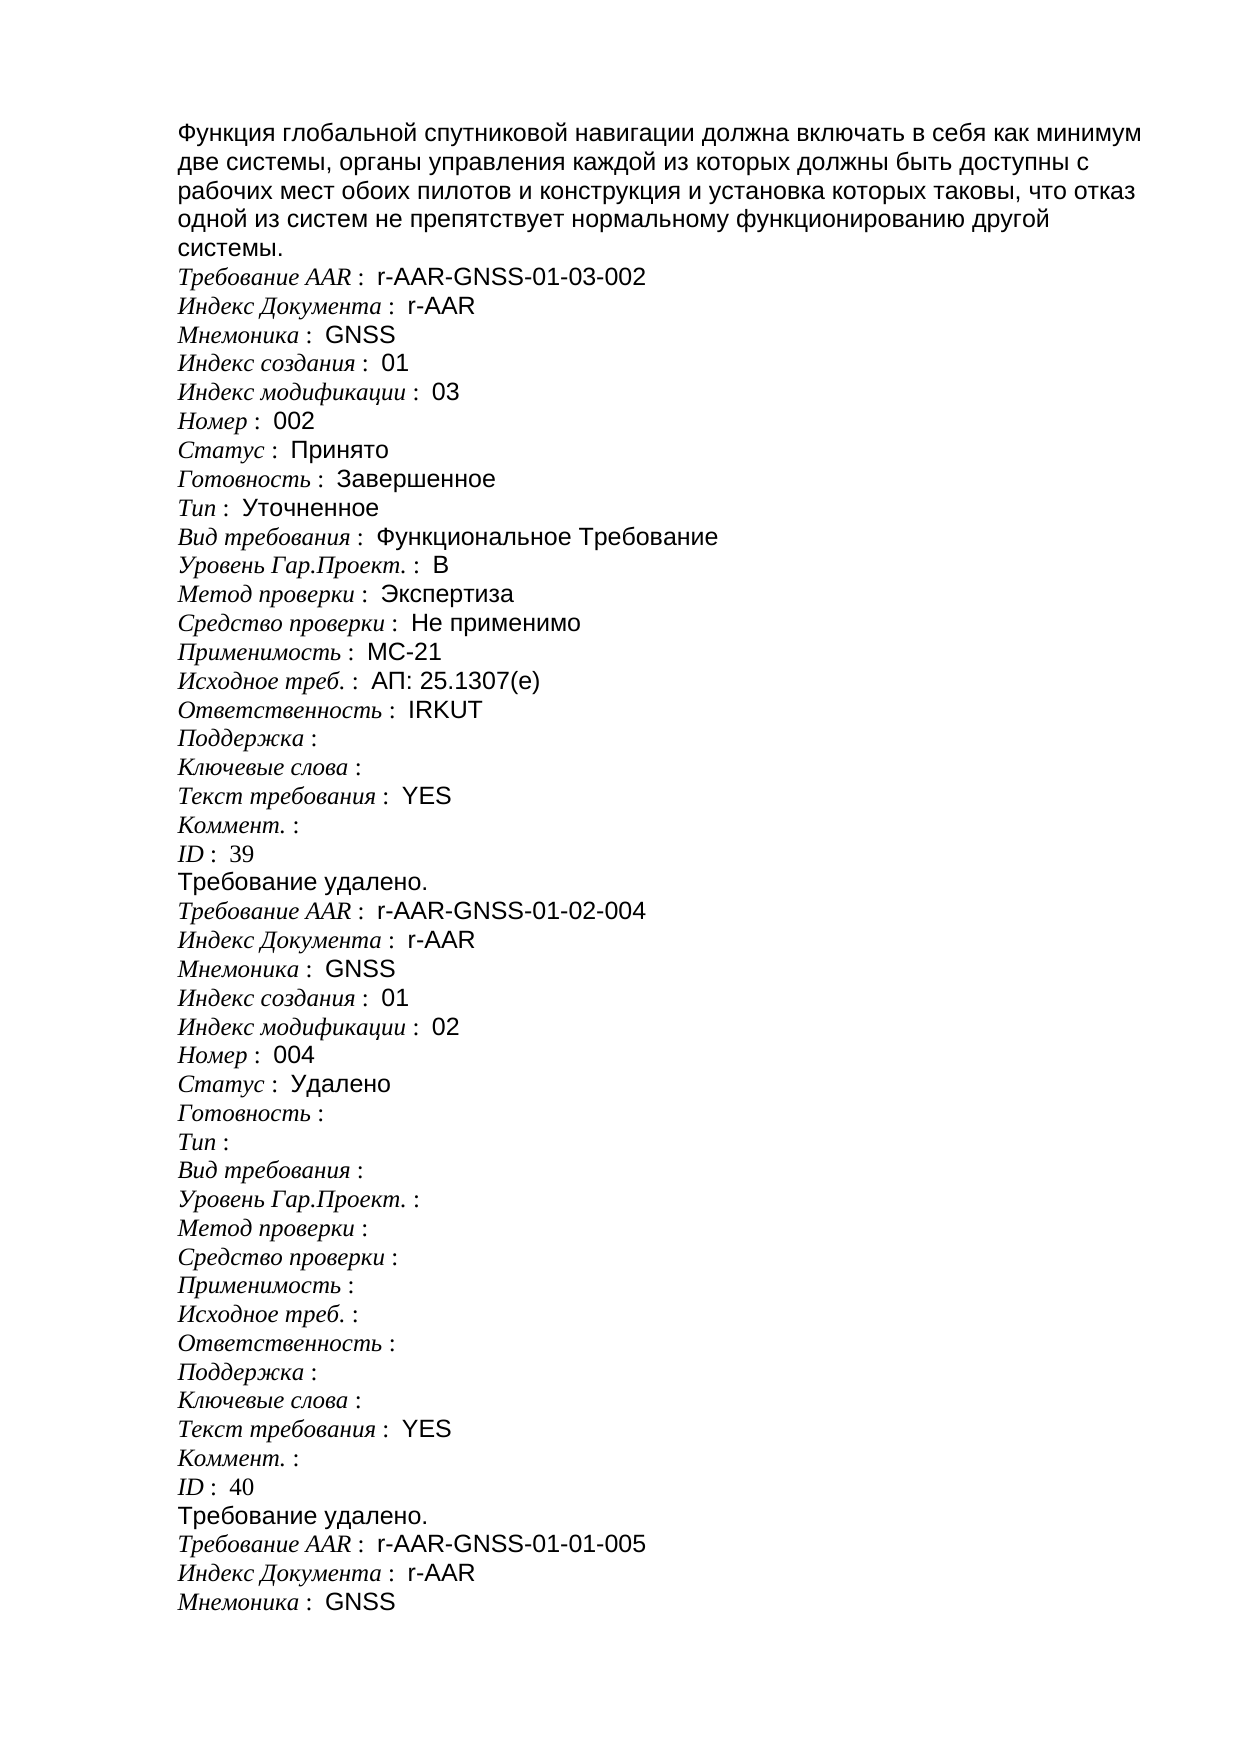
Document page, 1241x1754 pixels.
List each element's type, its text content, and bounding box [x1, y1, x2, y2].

text Уровень Гар.Проект. : B [177, 550, 1152, 579]
text Текст требования : YES [177, 1414, 1152, 1443]
text Готовность : [177, 1098, 1152, 1127]
text Вид требования : Функциональное Требование [177, 522, 1152, 550]
text Мнемоника : GNSS [177, 1587, 1152, 1616]
text Текст требования : YES [177, 781, 1152, 810]
text Мнемоника : GNSS [177, 319, 1152, 348]
text Применимость : [177, 1271, 1152, 1299]
text Индекс модификации : 03 [177, 377, 1152, 406]
text Индекс модификации : 02 [177, 1012, 1152, 1040]
text Индекс Документа : r-AAR [177, 291, 1152, 319]
text Коммент. : [177, 1443, 1152, 1472]
text Статус : Принято [177, 435, 1152, 464]
text Поддержка : [177, 723, 1152, 752]
text Вид требования : [177, 1156, 1152, 1184]
text Индекс Документа : r-AAR [177, 1558, 1152, 1587]
text Метод проверки : [177, 1213, 1152, 1242]
text Готовность : Завершенное [177, 464, 1152, 493]
text Номер : 004 [177, 1040, 1152, 1069]
text Требование удалено. [177, 867, 1152, 896]
text Коммент. : [177, 810, 1152, 839]
text Индекс Документа : r-AAR [177, 925, 1152, 954]
text Индекс создания : 01 [177, 348, 1152, 377]
text Функция глобальной спутниковой навигации должна включать в себя как минимум две системы, органы управления каждой из которых должны быть доступны с рабочих мест обоих пилотов и конструкция и установка которых таковы, что отказ одной из систем не препятствует нормальному функционированию другой системы. [177, 118, 1152, 262]
text Исходное треб. : [177, 1299, 1152, 1328]
text Требование AAR : r-AAR-GNSS-01-03-002 [177, 262, 1152, 291]
text Номер : 002 [177, 406, 1152, 435]
text Требование удалено. [177, 1501, 1152, 1529]
text Ключевые слова : [177, 1386, 1152, 1414]
text Средство проверки : [177, 1242, 1152, 1271]
text Мнемоника : GNSS [177, 954, 1152, 983]
text Индекс создания : 01 [177, 983, 1152, 1012]
text Требование AAR : r-AAR-GNSS-01-01-005 [177, 1529, 1152, 1558]
text ID : 40 [177, 1472, 1152, 1501]
text Ответственность : IRKUT [177, 695, 1152, 723]
text Применимость : MC-21 [177, 637, 1152, 666]
text Статус : Удалено [177, 1069, 1152, 1098]
text Тип : [177, 1127, 1152, 1156]
text Поддержка : [177, 1357, 1152, 1386]
text ID : 39 [177, 839, 1152, 867]
text Ответственность : [177, 1328, 1152, 1357]
text Метод проверки : Экспертиза [177, 579, 1152, 608]
text Исходное треб. : АП: 25.1307(е) [177, 666, 1152, 695]
text Ключевые слова : [177, 752, 1152, 781]
text Уровень Гар.Проект. : [177, 1184, 1152, 1213]
text Требование AAR : r-AAR-GNSS-01-02-004 [177, 896, 1152, 925]
text Тип : Уточненное [177, 493, 1152, 522]
text Средство проверки : Не применимо [177, 608, 1152, 637]
